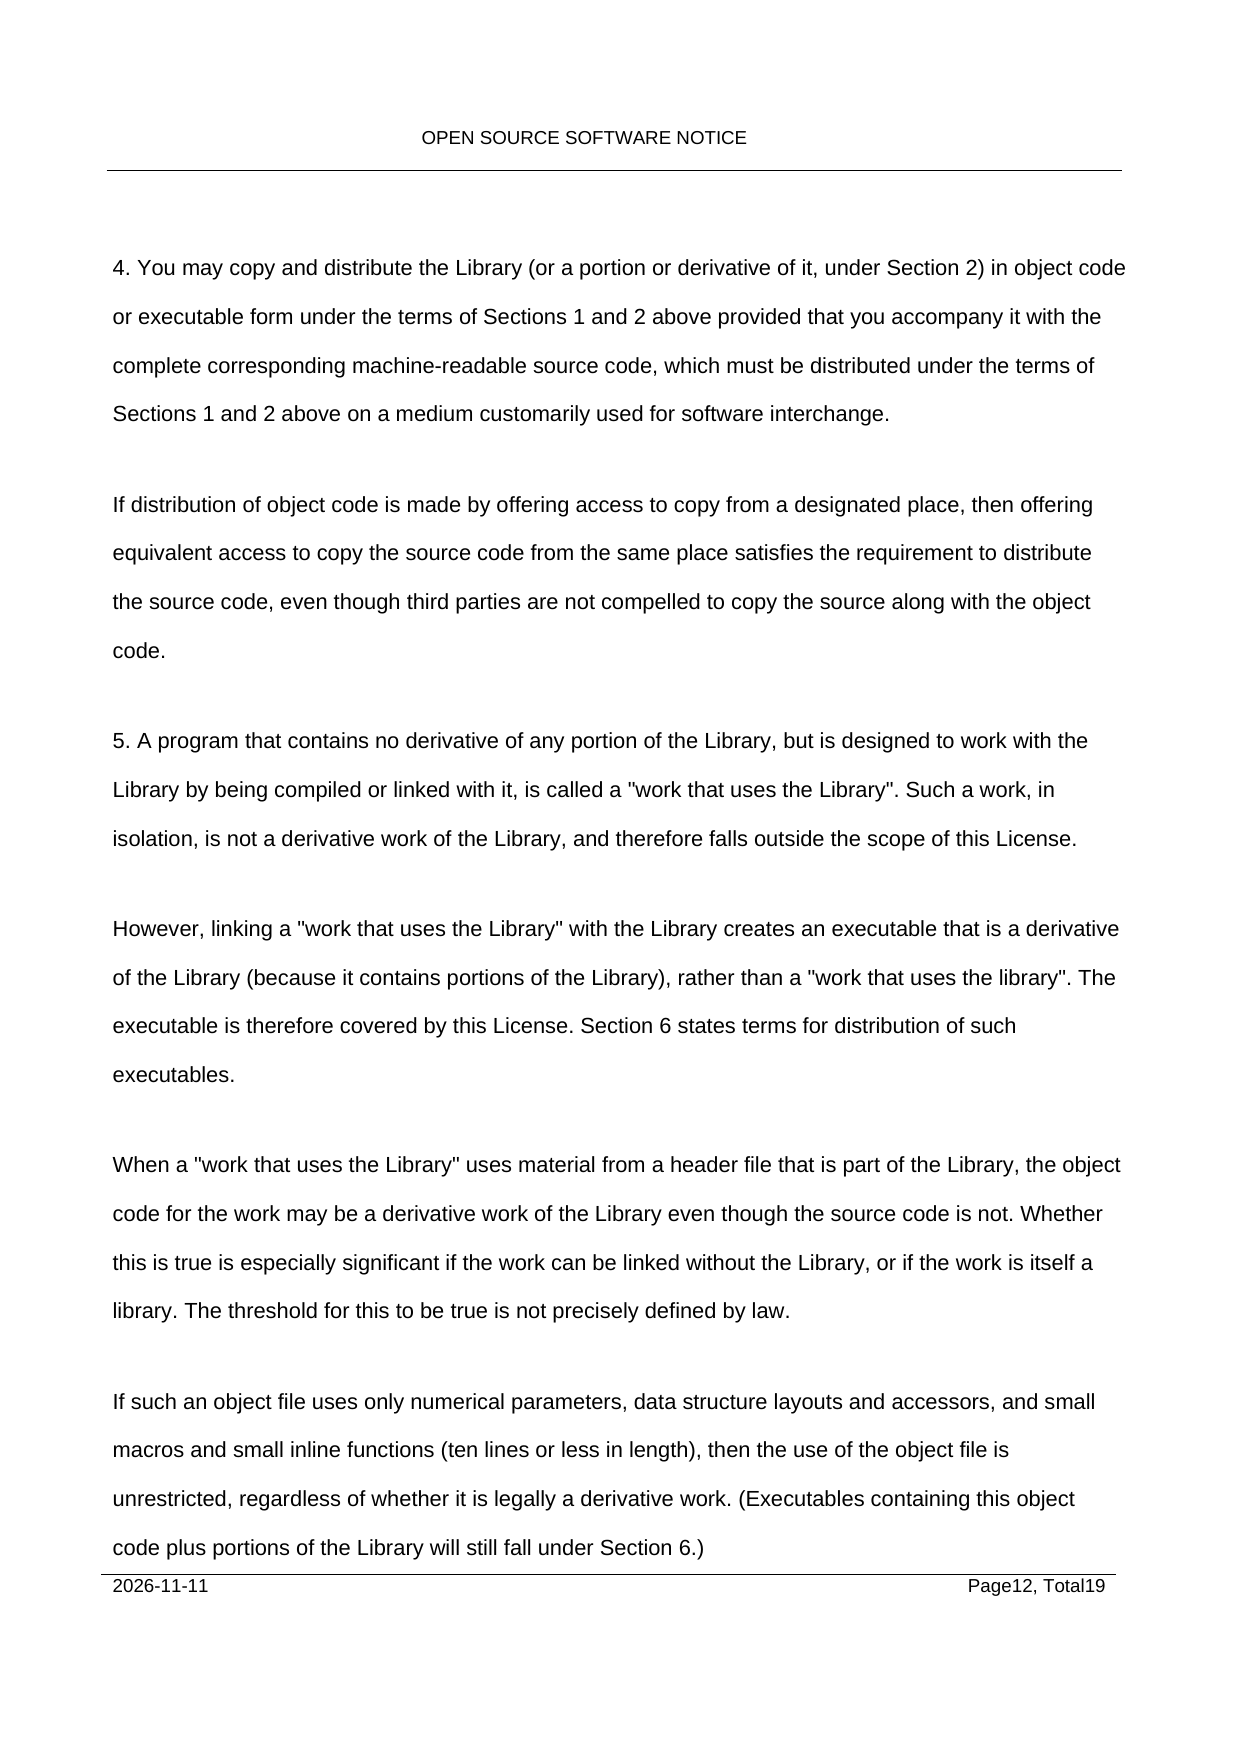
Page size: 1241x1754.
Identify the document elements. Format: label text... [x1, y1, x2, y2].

text 5. A program that contains no derivative of any portion of the Library, but is designed to work with the Library by being compiled or linked with it, is called a "work that uses the Library". Such a work, in isolation, is not a derivative work of the Library, and therefore falls outside the scope of this License. [112, 724, 1128, 854]
text If distribution of object code is made by offering access to copy from a designated place, then offering equivalent access to copy the source code from the same place satisfies the requirement to distribute the source code, even though third parties are not compelled to copy the source along with the object code. [112, 488, 1128, 667]
text However, linking a "work that uses the Library" with the Library creates an executable that is a derivative of the Library (because it contains portions of the Library), rather than a "work that uses the library". The executable is therefore covered by this License. Section 6 states terms for distribution of such executables. [112, 912, 1128, 1091]
text 4. You may copy and distribute the Library (or a portion or derivative of it, under Section 2) in object code or executable form under the terms of Sections 1 and 2 above provided that you accompany it with the complete corresponding machine-readable source code, which must be distributed under the terms of Sections 1 and 2 above on a medium customarily used for software interchange. [112, 251, 1128, 430]
text When a "work that uses the Library" uses material from a header file that is part of the Library, the object code for the work may be a derivative work of the Library even though the source code is not. Whether this is true is especially significant if the work can be linked without the Library, or if the work is itself a library. The threshold for this to be true is not precisely defined by law. [112, 1148, 1128, 1327]
text If such an object file uses only numerical parameters, data structure layouts and accessors, and small macros and small inline functions (ten lines or less in length), then the use of the object file is unrestricted, regardless of whether it is legally a derivative work. (Executables containing this object code plus portions of the Library will still fall under Section 6.) [112, 1385, 1128, 1564]
